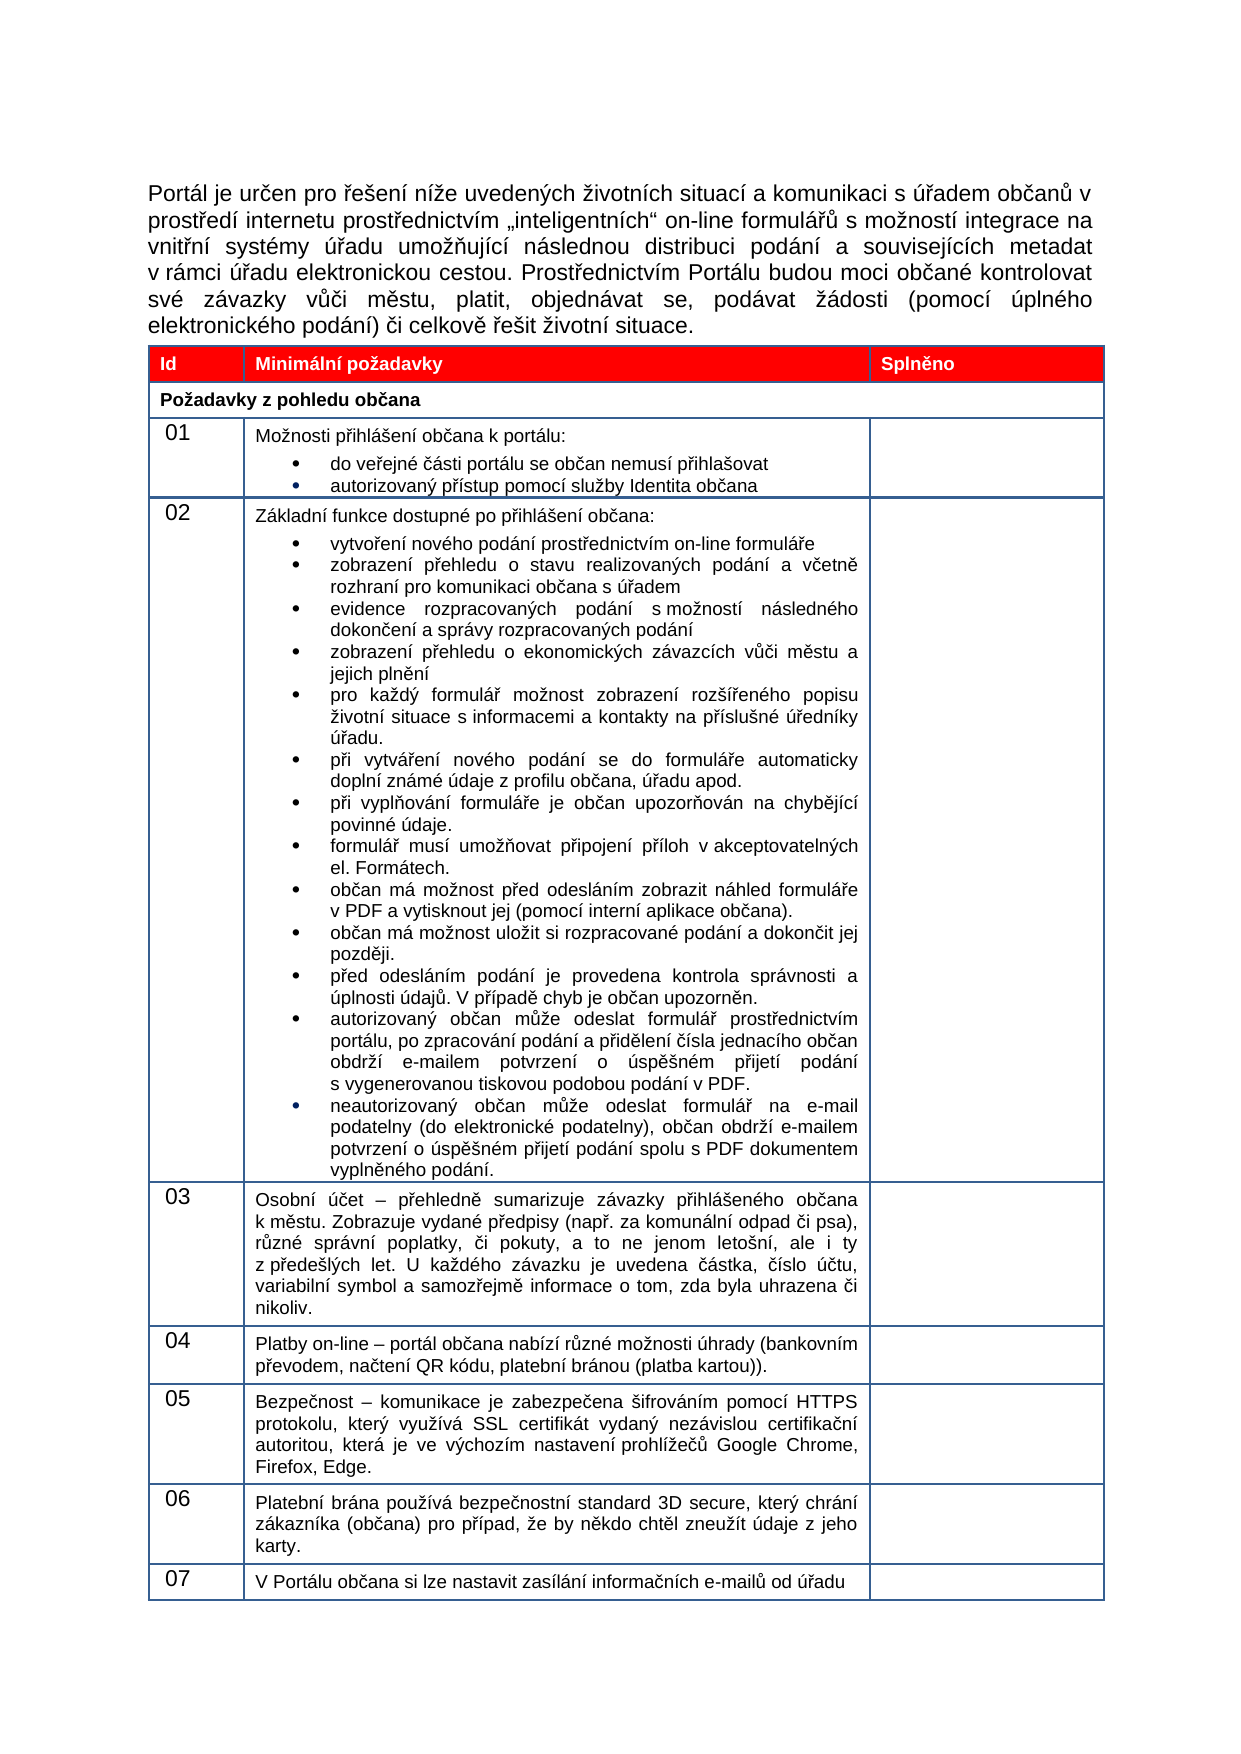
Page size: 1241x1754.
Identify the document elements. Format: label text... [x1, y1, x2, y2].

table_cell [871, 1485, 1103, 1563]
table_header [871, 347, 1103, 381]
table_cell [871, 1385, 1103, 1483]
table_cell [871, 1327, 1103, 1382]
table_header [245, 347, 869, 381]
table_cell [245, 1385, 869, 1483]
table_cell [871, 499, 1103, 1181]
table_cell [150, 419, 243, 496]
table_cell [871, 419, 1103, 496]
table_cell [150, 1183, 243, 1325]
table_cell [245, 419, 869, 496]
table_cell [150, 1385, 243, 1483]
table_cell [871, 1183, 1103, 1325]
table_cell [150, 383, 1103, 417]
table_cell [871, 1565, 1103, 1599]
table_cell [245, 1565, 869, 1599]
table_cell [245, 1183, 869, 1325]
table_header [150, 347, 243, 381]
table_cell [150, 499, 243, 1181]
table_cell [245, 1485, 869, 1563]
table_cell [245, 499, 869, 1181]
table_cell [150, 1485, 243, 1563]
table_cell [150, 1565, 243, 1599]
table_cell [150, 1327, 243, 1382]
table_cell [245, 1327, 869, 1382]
text Portál je určen pro řešení níže uvedených životních situací a komunikaci s úřadem občanů v prostředí internetu prostřednictvím „inteligentních“ on-line formulářů s možností integrace na vnitřní systémy úřadu umožňující následnou distribuci podání a souvisejících metadat v rámci úřadu elektronickou cestou. Prostřednictvím Portálu budou moci občané kontrolovat své závazky vůči městu, platit, objednávat se, podávat žádosti (pomocí úplného elektronického podání) či celkově řešit životní situace. [148, 180, 1093, 338]
